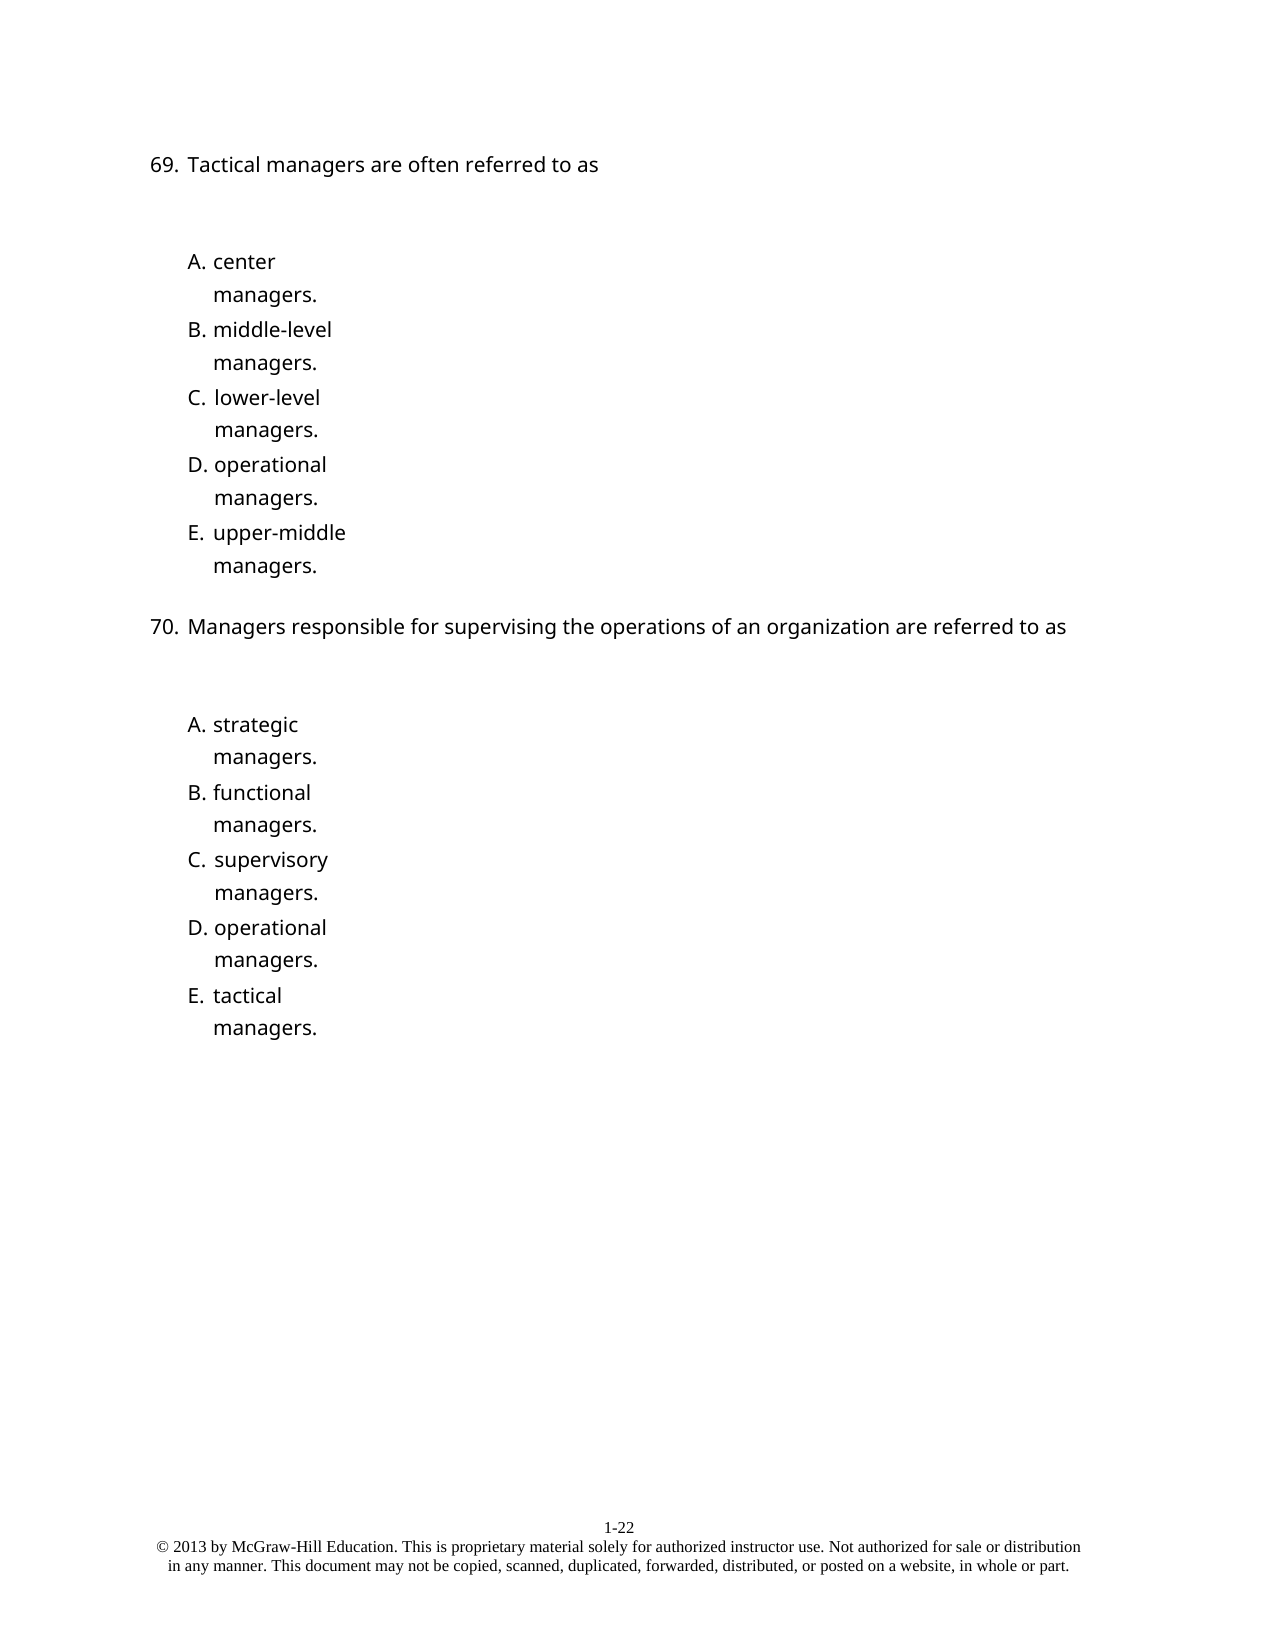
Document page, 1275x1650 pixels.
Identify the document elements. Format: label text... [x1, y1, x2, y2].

table_header 69. [150, 150, 187, 583]
table_header 70. [150, 613, 187, 1046]
table_header Managers responsible for supervising the operations of an organization are referred to as [188, 613, 1087, 1046]
table_header Tactical managers are often referred to as [188, 150, 1087, 583]
